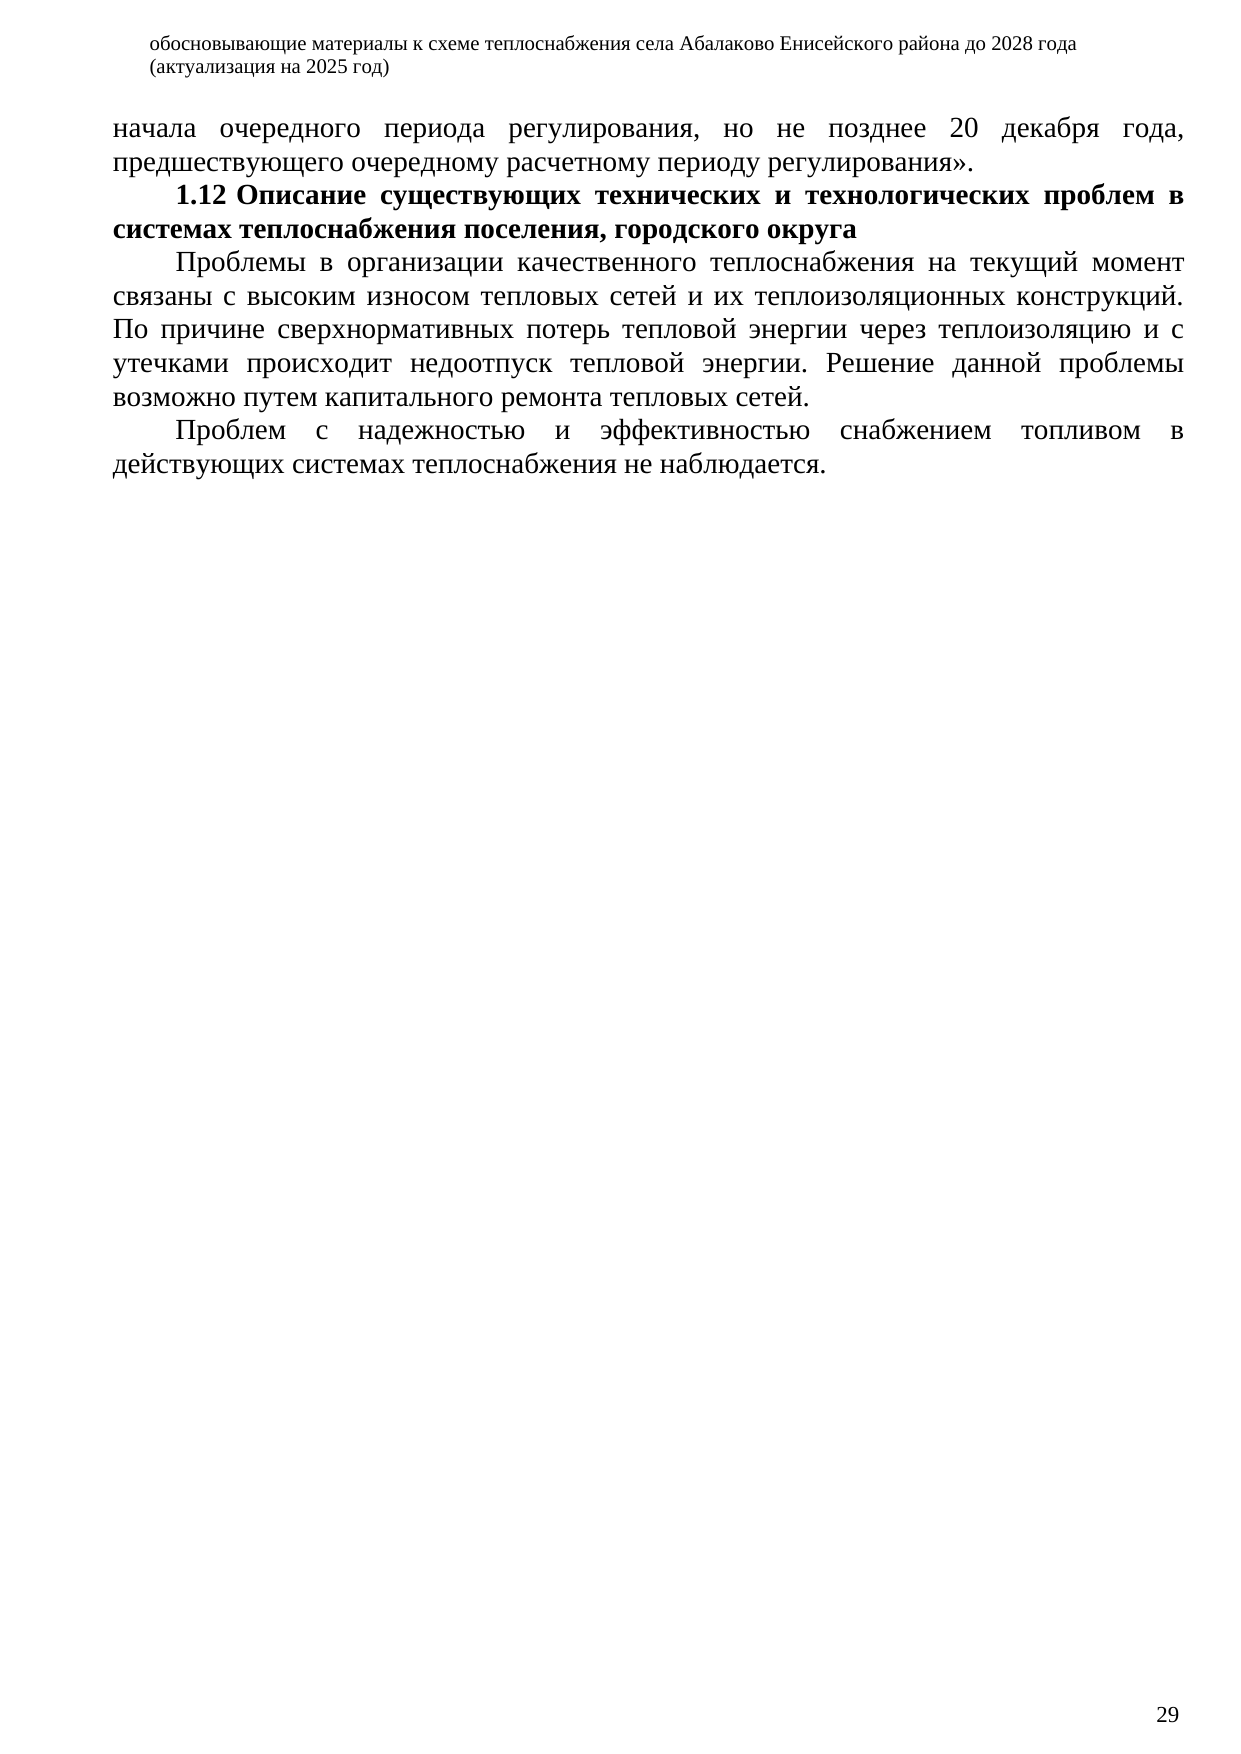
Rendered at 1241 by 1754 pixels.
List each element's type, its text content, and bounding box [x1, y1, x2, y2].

text Проблем с надежностью и эффективностью снабжением топливом в действующих системах теплоснабжения не наблюдается. [113, 412, 1185, 479]
text Проблемы в организации качественного теплоснабжения на текущий момент связаны с высоким износом тепловых сетей и их теплоизоляционных конструкций. По причине сверхнормативных потерь тепловой энергии через теплоизоляцию и с утечками происходит недоотпуск тепловой энергии. Решение данной проблемы возможно путем капитального ремонта тепловых сетей. [113, 244, 1185, 412]
list Описание существующих технических и технологических проблем в системах теплоснабжения поселения, городского округа [113, 177, 1185, 244]
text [113, 110, 1185, 177]
